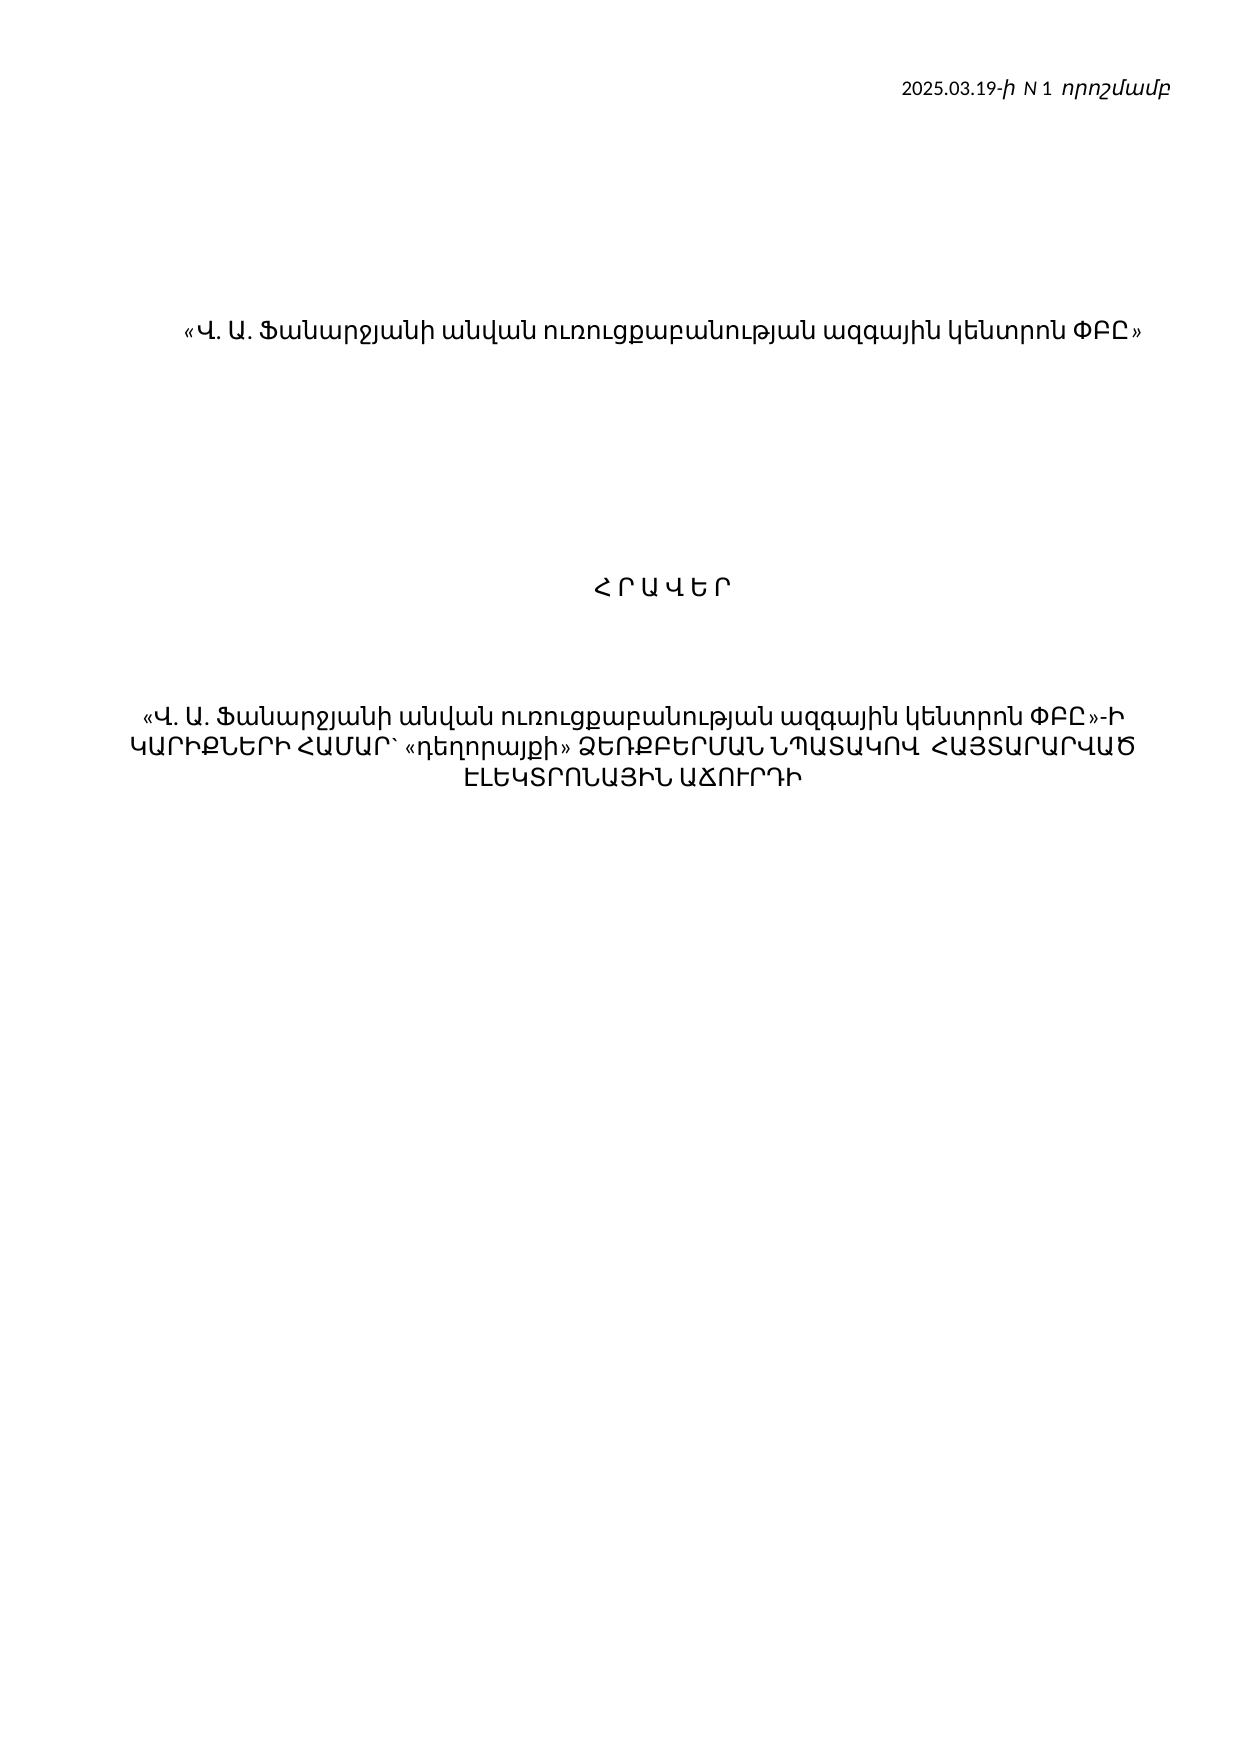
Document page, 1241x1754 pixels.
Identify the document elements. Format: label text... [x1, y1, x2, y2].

text « Վ. Ա. Ֆանարջյանի անվան ուռուցքաբանության ազգային կենտրոն ՓԲԸ» [94, 316, 1172, 346]
text 2025.03.19 -ի N 1 որոշմամբ [94, 75, 1171, 100]
text «Վ. Ա. Ֆանարջյանի անվան ուռուցքաբանության ազգային կենտրոն ՓԲԸ»-Ի ԿԱՐԻՔՆԵՐԻ ՀԱՄԱՐ` «դեղորայքի» ՁԵՌՔԲԵՐՄԱՆ ՆՊԱՏԱԿՈՎ ՀԱՅՏԱՐԱՐՎԱԾ ԷԼԵԿՏՐՈՆԱՅԻՆ ԱՃՈՒՐԴԻ [94, 701, 1172, 792]
text Հ Ր Ա Վ Ե Ր [94, 572, 1172, 602]
